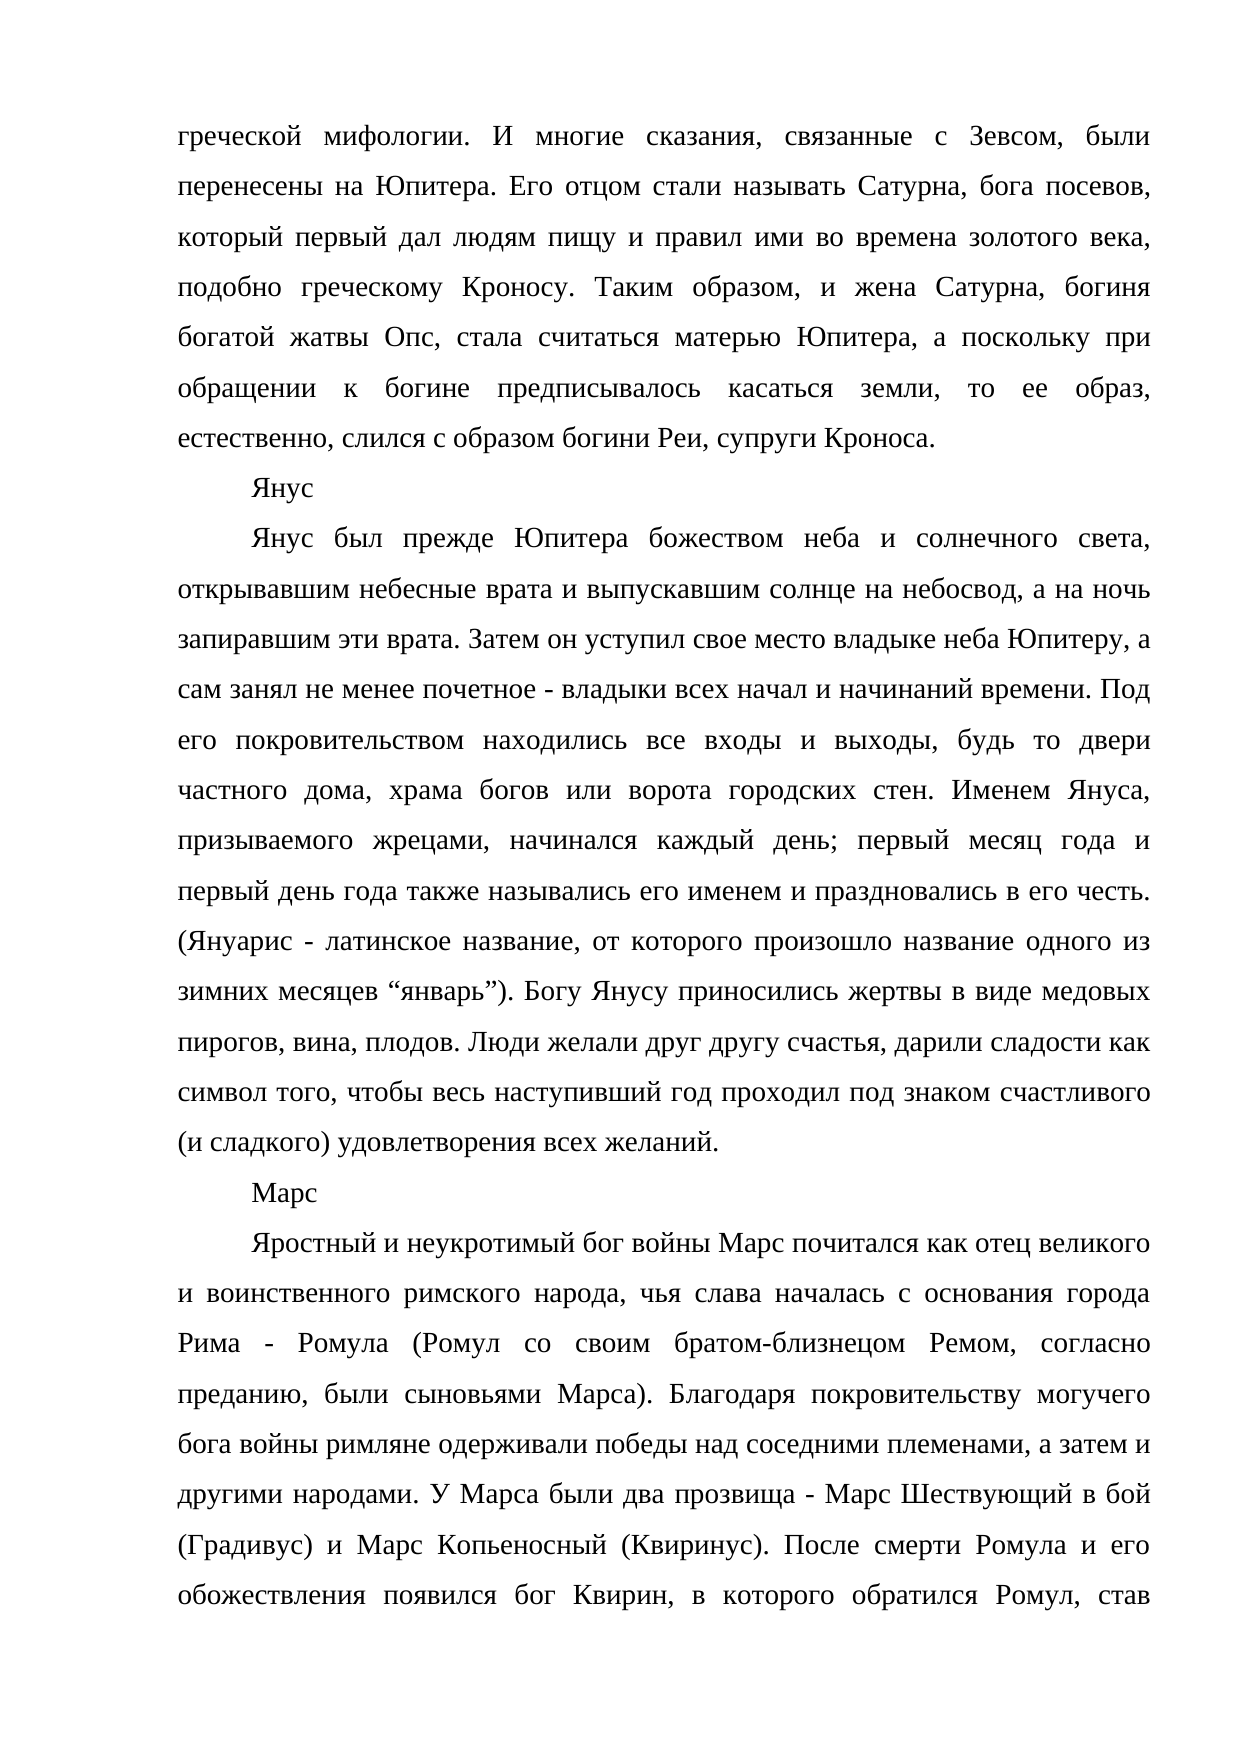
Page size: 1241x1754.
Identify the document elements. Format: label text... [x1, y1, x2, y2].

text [177, 1225, 1152, 1611]
text Марс [177, 1175, 1152, 1208]
text Янус [177, 470, 1152, 504]
text Янус был прежде Юпитера божеством неба и солнечного света, открывавшим небесные врата и выпускавшим солнце на небосвод, а на ночь запиравшим эти врата. Затем он уступил свое место владыке неба Юпитеру, а сам занял не менее почетное - владыки всех начал и начинаний времени. Под его покровительством находились все входы и выходы, будь то двери частного дома, храма богов или ворота городских стен. Именем Януса, призываемого жрецами, начинался каждый день; первый месяц года и первый день года также назывались его именем и праздновались в его честь. (Януарис - латинское название, от которого произошло название одного из зимних месяцев “январь”). Богу Янусу приносились жертвы в виде медовых пирогов, вина, плодов. Люди желали друг другу счастья, дарили сладости как символ того, чтобы весь наступивший год проходил под знаком счастливого (и сладкого) удовлетворения всех желаний. [177, 521, 1152, 1158]
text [177, 118, 1152, 453]
